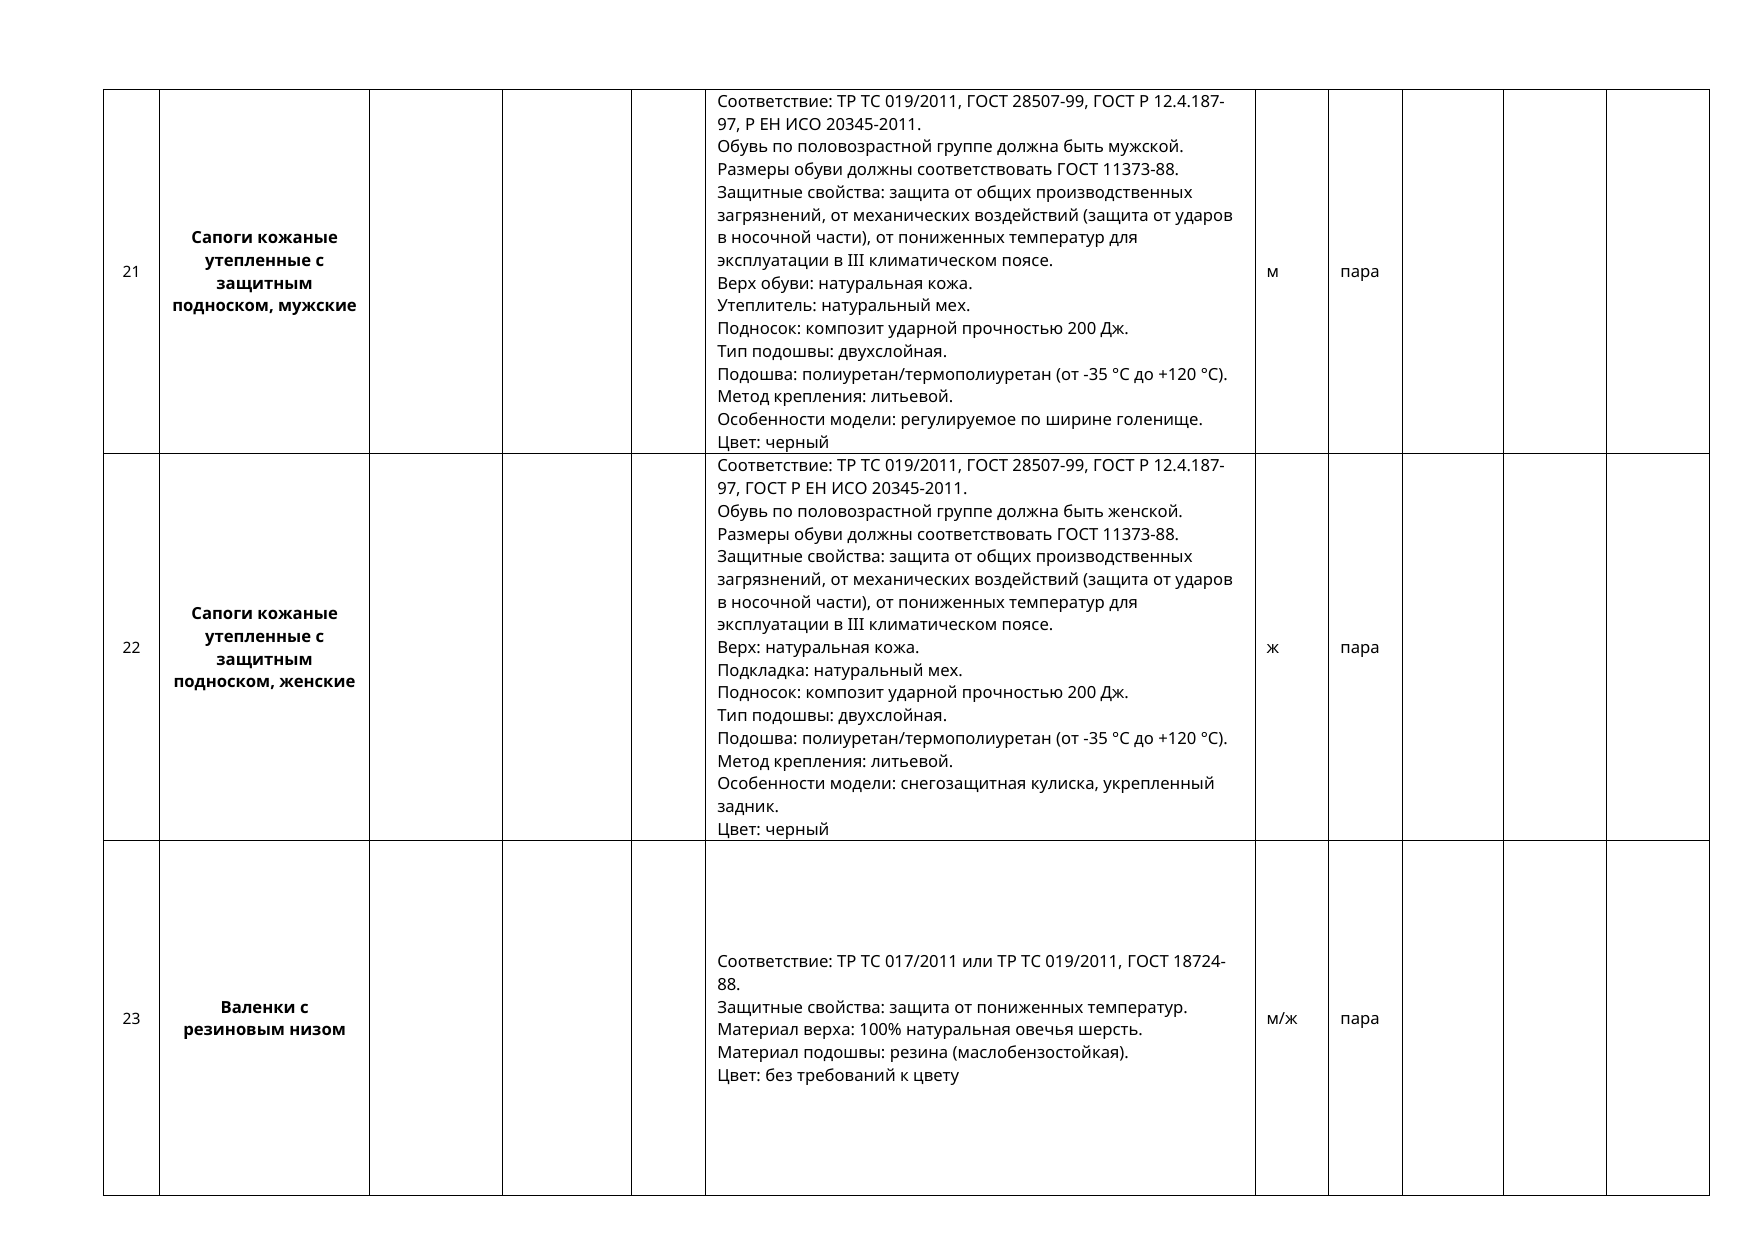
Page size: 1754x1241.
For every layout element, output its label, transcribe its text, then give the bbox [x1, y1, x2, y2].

table_cell [1403, 454, 1503, 840]
table_cell [632, 841, 705, 1195]
table_cell пара [1329, 454, 1402, 840]
table_cell Соответствие: ТР ТС 017/2011 или ТР ТС 019/2011, ГОСТ 18724-88. Защитные свойства: защита от пониженных температур. Материал верха: 100% натуральная овечья шерсть. Материал подошвы: резина (маслобензостойкая). Цвет: без требований к цвету [706, 841, 1255, 1195]
table_cell [1607, 841, 1709, 1195]
table_cell ж [1256, 454, 1328, 840]
table_cell [503, 90, 631, 453]
table_cell [1504, 841, 1606, 1195]
table_cell [370, 454, 502, 840]
table_cell м [1256, 90, 1328, 453]
table_cell [1607, 90, 1709, 453]
table_cell [370, 90, 502, 453]
table_cell [632, 454, 705, 840]
table_cell Соответствие: ТР ТС 019/2011, ГОСТ 28507-99, ГОСТ Р 12.4.187-97, Р ЕН ИСО 20345-2011. Обувь по половозрастной группе должна быть мужской. Размеры обуви должны соответствовать ГОСТ 11373-88. Защитные свойства: защита от общих производственных загрязнений, от механических воздействий (защита от ударов в носочной части), от пониженных температур для эксплуатации в III климатическом поясе. Верх обуви: натуральная кожа. Утеплитель: натуральный мех. Подносок: композит ударной прочностью 200 Дж. Тип подошвы: двухслойная. Подошва: полиуретан/термополиуретан (от -35 °C до +120 °C). Метод крепления: литьевой. Особенности модели: регулируемое по ширине голенище. Цвет: черный [706, 90, 1255, 453]
table_cell Сапоги кожаные утепленные с защитным подноском, женские [160, 454, 369, 840]
table_cell [1607, 454, 1709, 840]
table_cell 23 [104, 841, 159, 1195]
table_cell м/ж [1256, 841, 1328, 1195]
table_cell пара [1329, 90, 1402, 453]
table_cell [370, 841, 502, 1195]
table_cell Валенки с резиновым низом [160, 841, 369, 1195]
table_cell [1504, 90, 1606, 453]
table_cell [1504, 454, 1606, 840]
table_cell 22 [104, 454, 159, 840]
table_cell [632, 90, 705, 453]
table_cell [1403, 841, 1503, 1195]
table_cell пара [1329, 841, 1402, 1195]
table_cell 21 [104, 90, 159, 453]
table_cell [503, 454, 631, 840]
table_cell Сапоги кожаные утепленные с защитным подноском, мужские [160, 90, 369, 453]
table_cell Соответствие: ТР ТС 019/2011, ГОСТ 28507-99, ГОСТ Р 12.4.187-97, ГОСТ Р ЕН ИСО 20345-2011. Обувь по половозрастной группе должна быть женской. Размеры обуви должны соответствовать ГОСТ 11373-88. Защитные свойства: защита от общих производственных загрязнений, от механических воздействий (защита от ударов в носочной части), от пониженных температур для эксплуатации в III климатическом поясе. Верх: натуральная кожа. Подкладка: натуральный мех. Подносок: композит ударной прочностью 200 Дж. Тип подошвы: двухслойная. Подошва: полиуретан/термополиуретан (от -35 °C до +120 °C). Метод крепления: литьевой. Особенности модели: снегозащитная кулиска, укрепленный задник. Цвет: черный [706, 454, 1255, 840]
table_cell [503, 841, 631, 1195]
table_cell [1403, 90, 1503, 453]
